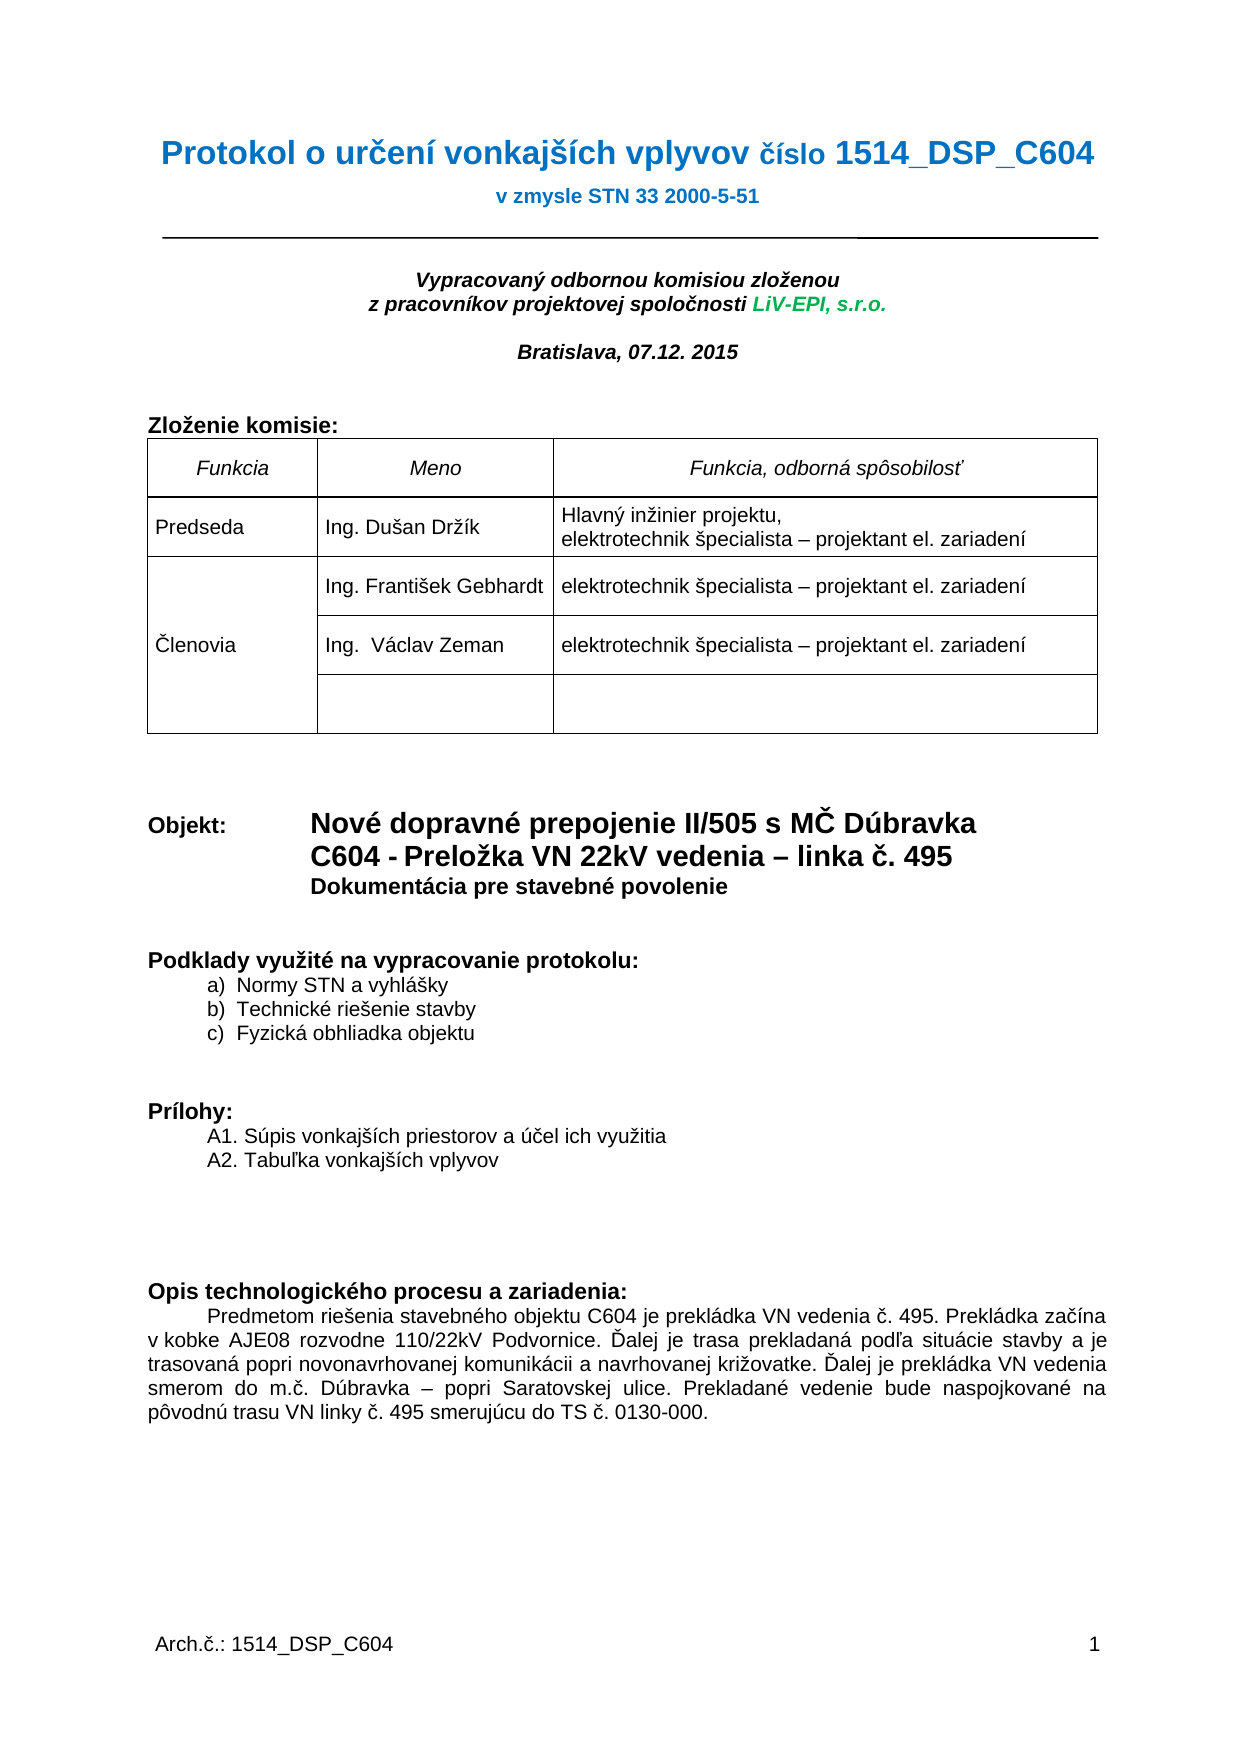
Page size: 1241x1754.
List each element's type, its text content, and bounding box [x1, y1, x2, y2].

list Fyzická obhliadka objektu [207, 1021, 1107, 1045]
text Predmetom riešenia stavebného objektu C604 je prekládka VN vedenia č. 495. Prekládka začína v kobke AJE08 rozvodne 110/22kV Podvornice. Ďalej je trasa prekladaná podľa situácie stavby a je trasovaná popri novonavrhovanej komunikácii a navrhovanej križovatke. Ďalej je prekládka VN vedenia smerom do m.č. Dúbravka – popri Saratovskej ulice. Prekladané vedenie bude naspojkované na pôvodnú trasu VN linky č. 495 smerujúcu do TS č. 0130-000. [148, 1304, 1107, 1424]
table_header Meno [318, 439, 553, 496]
text Prílohy: [148, 1098, 1107, 1124]
table_header Funkcia, odborná spôsobilosť [554, 439, 1097, 496]
text Opis technologického procesu a zariadenia: [148, 1278, 1107, 1304]
table_cell Členovia [148, 557, 317, 733]
table_cell Ing. Václav Zeman [318, 616, 553, 674]
text v zmysle STN 33 2000-5-51 [148, 184, 1107, 208]
list Normy STN a vyhlášky [207, 973, 1107, 997]
table_header Funkcia [148, 439, 317, 496]
text Bratislava, 07.12. 2015 [148, 340, 1107, 364]
text z pracovníkov projektovej spoločnosti LiV-EPI, s.r.o. [148, 292, 1107, 316]
table_cell [554, 675, 1097, 733]
table_cell Hlavný inžinier projektu, elektrotechnik špecialista – projektant el. zariadení [554, 498, 1097, 556]
text Zloženie komisie: [148, 412, 1107, 438]
text A1. Súpis vonkajších priestorov a účel ich využitia [207, 1124, 1107, 1148]
text Dokumentácia pre stavebné povolenie [310, 873, 1107, 899]
table_cell elektrotechnik špecialista – projektant el. zariadení [554, 616, 1097, 674]
table_cell Ing. František Gebhardt [318, 557, 553, 614]
text Podklady využité na vypracovanie protokolu: [148, 947, 1107, 973]
text C604 - Preložka VN 22kV vedenia – linka č. 495 [310, 839, 1107, 873]
text Protokol o určení vonkajších vplyvov číslo 1514_DSP_C604 [148, 133, 1107, 171]
text Vypracovaný odbornou komisiou zloženou [148, 268, 1107, 292]
text Objekt: Nové dopravné prepojenie II/505 s MČ Dúbravka [148, 806, 1107, 839]
text A2. Tabuľka vonkajších vplyvov [207, 1148, 1107, 1172]
table_cell elektrotechnik špecialista – projektant el. zariadení [554, 557, 1097, 614]
list Technické riešenie stavby [207, 997, 1107, 1021]
table_cell Predseda [148, 498, 317, 556]
table_cell [318, 675, 553, 733]
table_cell Ing. Dušan Držík [318, 498, 553, 556]
